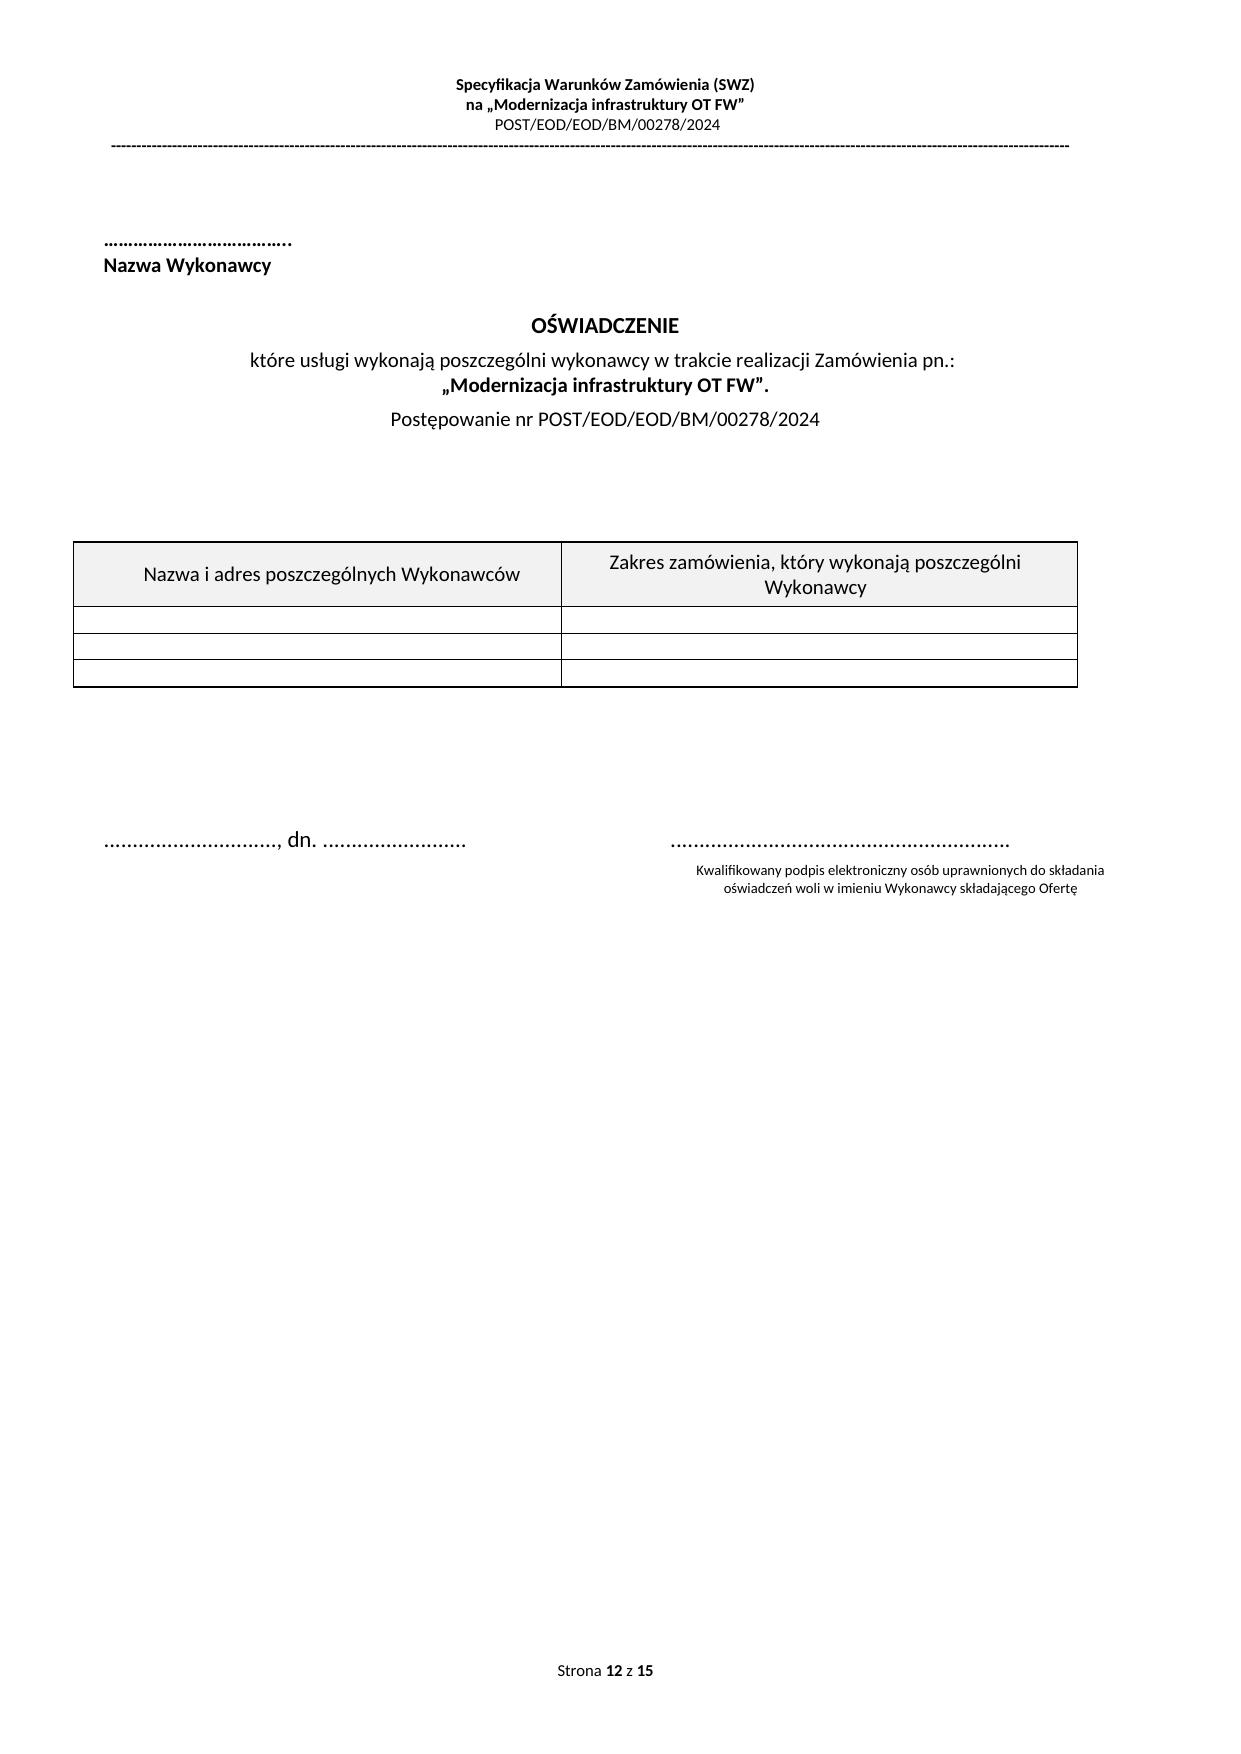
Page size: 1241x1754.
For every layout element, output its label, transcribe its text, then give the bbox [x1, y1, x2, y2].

text .............................., dn. ......................... ........................................................... [103, 825, 1107, 853]
table_header Nazwa i adres poszczególnych Wykonawców [74, 543, 561, 606]
table_cell [74, 634, 561, 659]
text które usługi wykonają poszczególni wykonawcy w trakcie realizacji Zamówienia pn.: „Modernizacja infrastruktury OT FW”. [103, 347, 1107, 398]
table_cell [562, 634, 1077, 659]
text Nazwa Wykonawcy [103, 252, 1107, 277]
table_header Zakres zamówienia, który wykonają poszczególni Wykonawcy [562, 543, 1077, 606]
table_cell [562, 607, 1077, 633]
table_cell [562, 660, 1077, 686]
table_cell [74, 607, 561, 633]
table_cell [74, 660, 561, 686]
text OŚWIADCZENIE [103, 311, 1107, 339]
text Postępowanie nr POST/EOD/EOD/BM/00278/2024 [103, 406, 1107, 432]
text ……………………………….. [103, 226, 1107, 252]
text Kwalifikowany podpis elektroniczny osób uprawnionych do składania oświadczeń woli w imieniu Wykonawcy składającego Ofertę [693, 862, 1107, 897]
